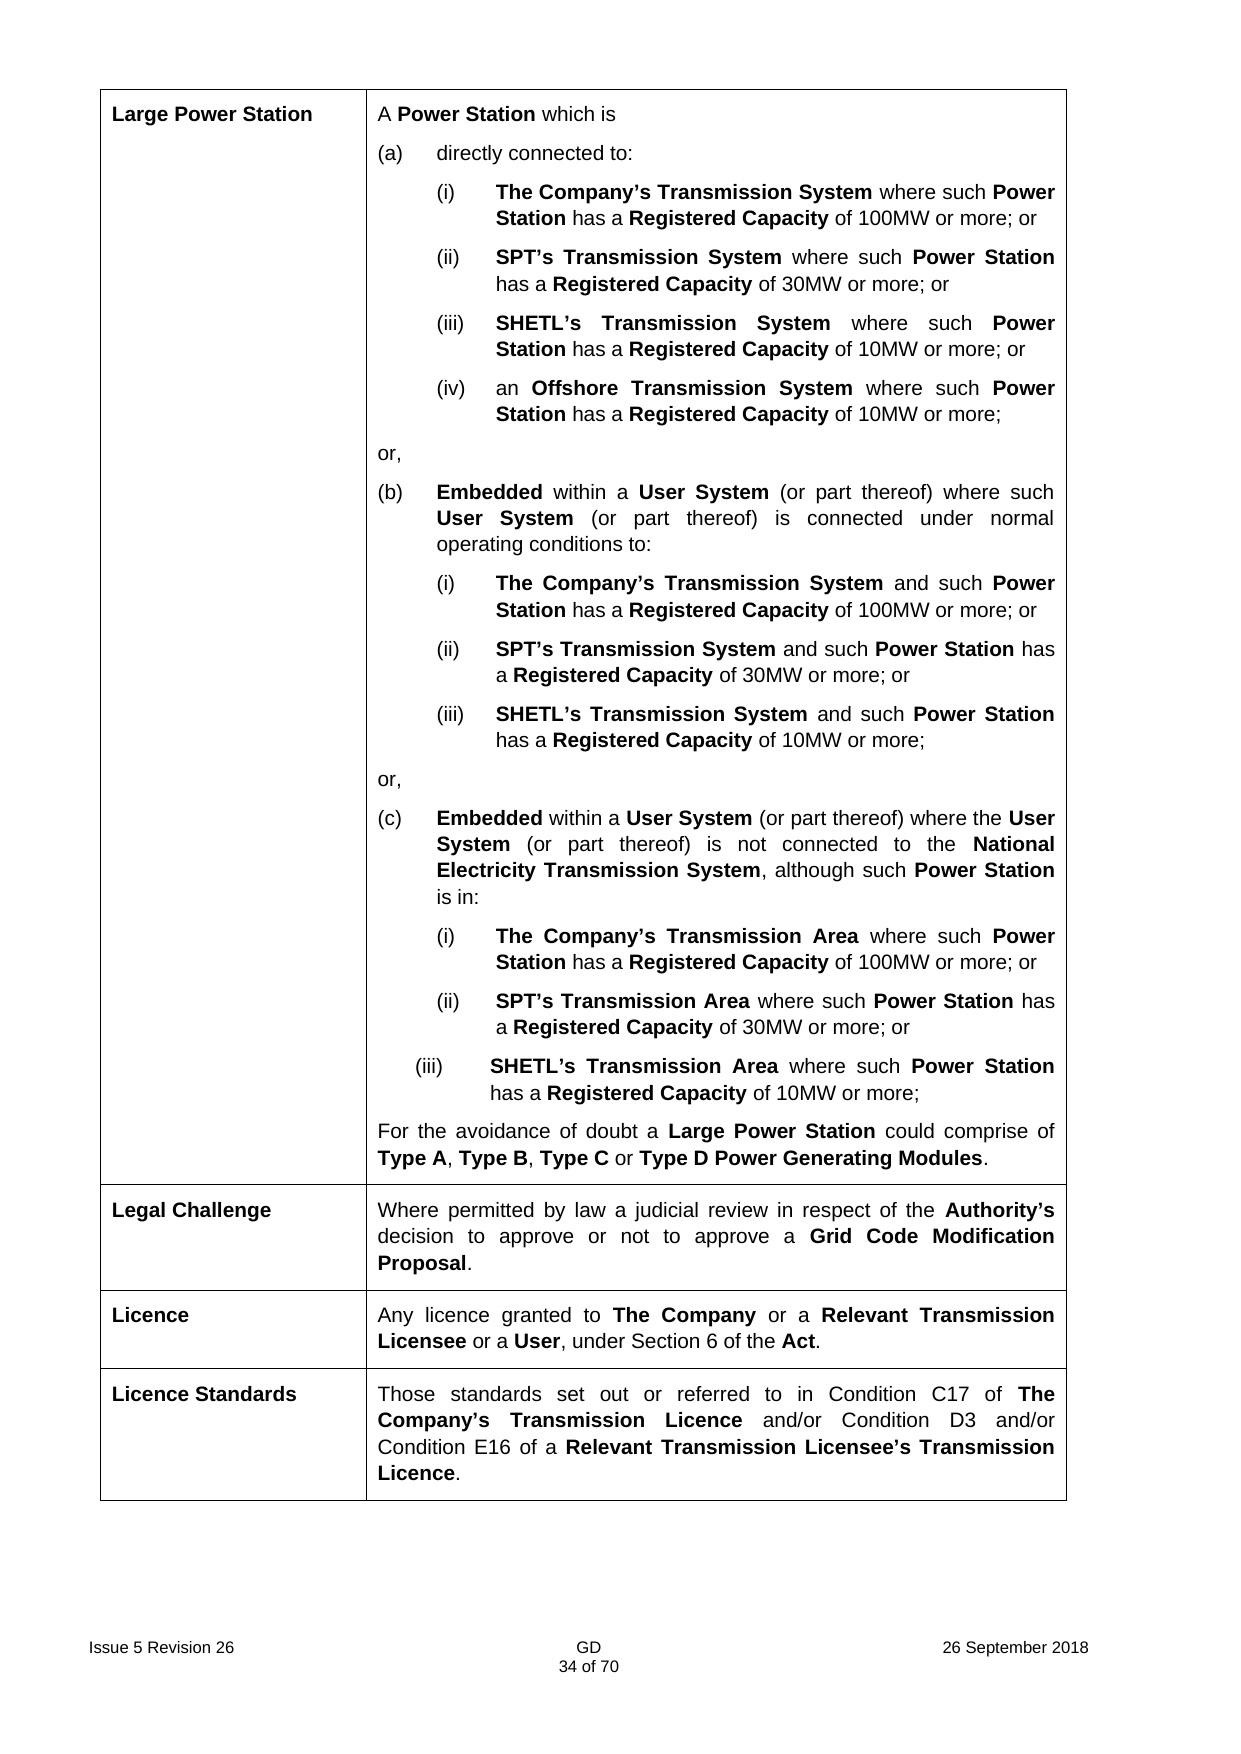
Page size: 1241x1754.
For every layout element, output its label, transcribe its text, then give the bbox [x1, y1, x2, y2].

table_cell A Power Station which is (a) directly connected to: (i) The Company’s Transmission System where such Power Station has a Registered Capacity of 100MW or more; or (ii) SPT’s Transmission System where such Power Station has a Registered Capacity of 30MW or more; or (iii) SHETL’s Transmission System where such Power Station has a Registered Capacity of 10MW or more; or (iv) an Offshore Transmission System where such Power Station has a Registered Capacity of 10MW or more; or, (b) Embedded within a User System (or part thereof) where such User System (or part thereof) is connected under normal operating conditions to: (i) The Company’s Transmission System and such Power Station has a Registered Capacity of 100MW or more; or (ii) SPT’s Transmission System and such Power Station has a Registered Capacity of 30MW or more; or (iii) SHETL’s Transmission System and such Power Station has a Registered Capacity of 10MW or more; or, (c) Embedded within a User System (or part thereof) where the User System (or part thereof) is not connected to the National Electricity Transmission System, although such Power Station is in: (i) The Company’s Transmission Area where such Power Station has a Registered Capacity of 100MW or more; or (ii) SPT’s Transmission Area where such Power Station has a Registered Capacity of 30MW or more; or SHETL’s Transmission Area where such Power Station has a Registered Capacity of 10MW or more; For the avoidance of doubt a Large Power Station could comprise of Type A, Type B, Type C or Type D Power Generating Modules. [367, 90, 1066, 1184]
table_cell Those standards set out or referred to in Condition C17 of The Company’s Transmission Licence and/or Condition D3 and/or Condition E16 of a Relevant Transmission Licensee’s Transmission Licence. [367, 1369, 1066, 1500]
table_cell Large Power Station [101, 90, 366, 1184]
table_cell Where permitted by law a judicial review in respect of the Authority’s decision to approve or not to approve a Grid Code Modification Proposal. [367, 1185, 1066, 1289]
table_cell Licence Standards [101, 1369, 366, 1500]
table_cell Licence [101, 1291, 366, 1368]
table_cell Legal Challenge [101, 1185, 366, 1289]
table_cell Any licence granted to The Company or a Relevant Transmission Licensee or a User, under Section 6 of the Act. [367, 1291, 1066, 1368]
